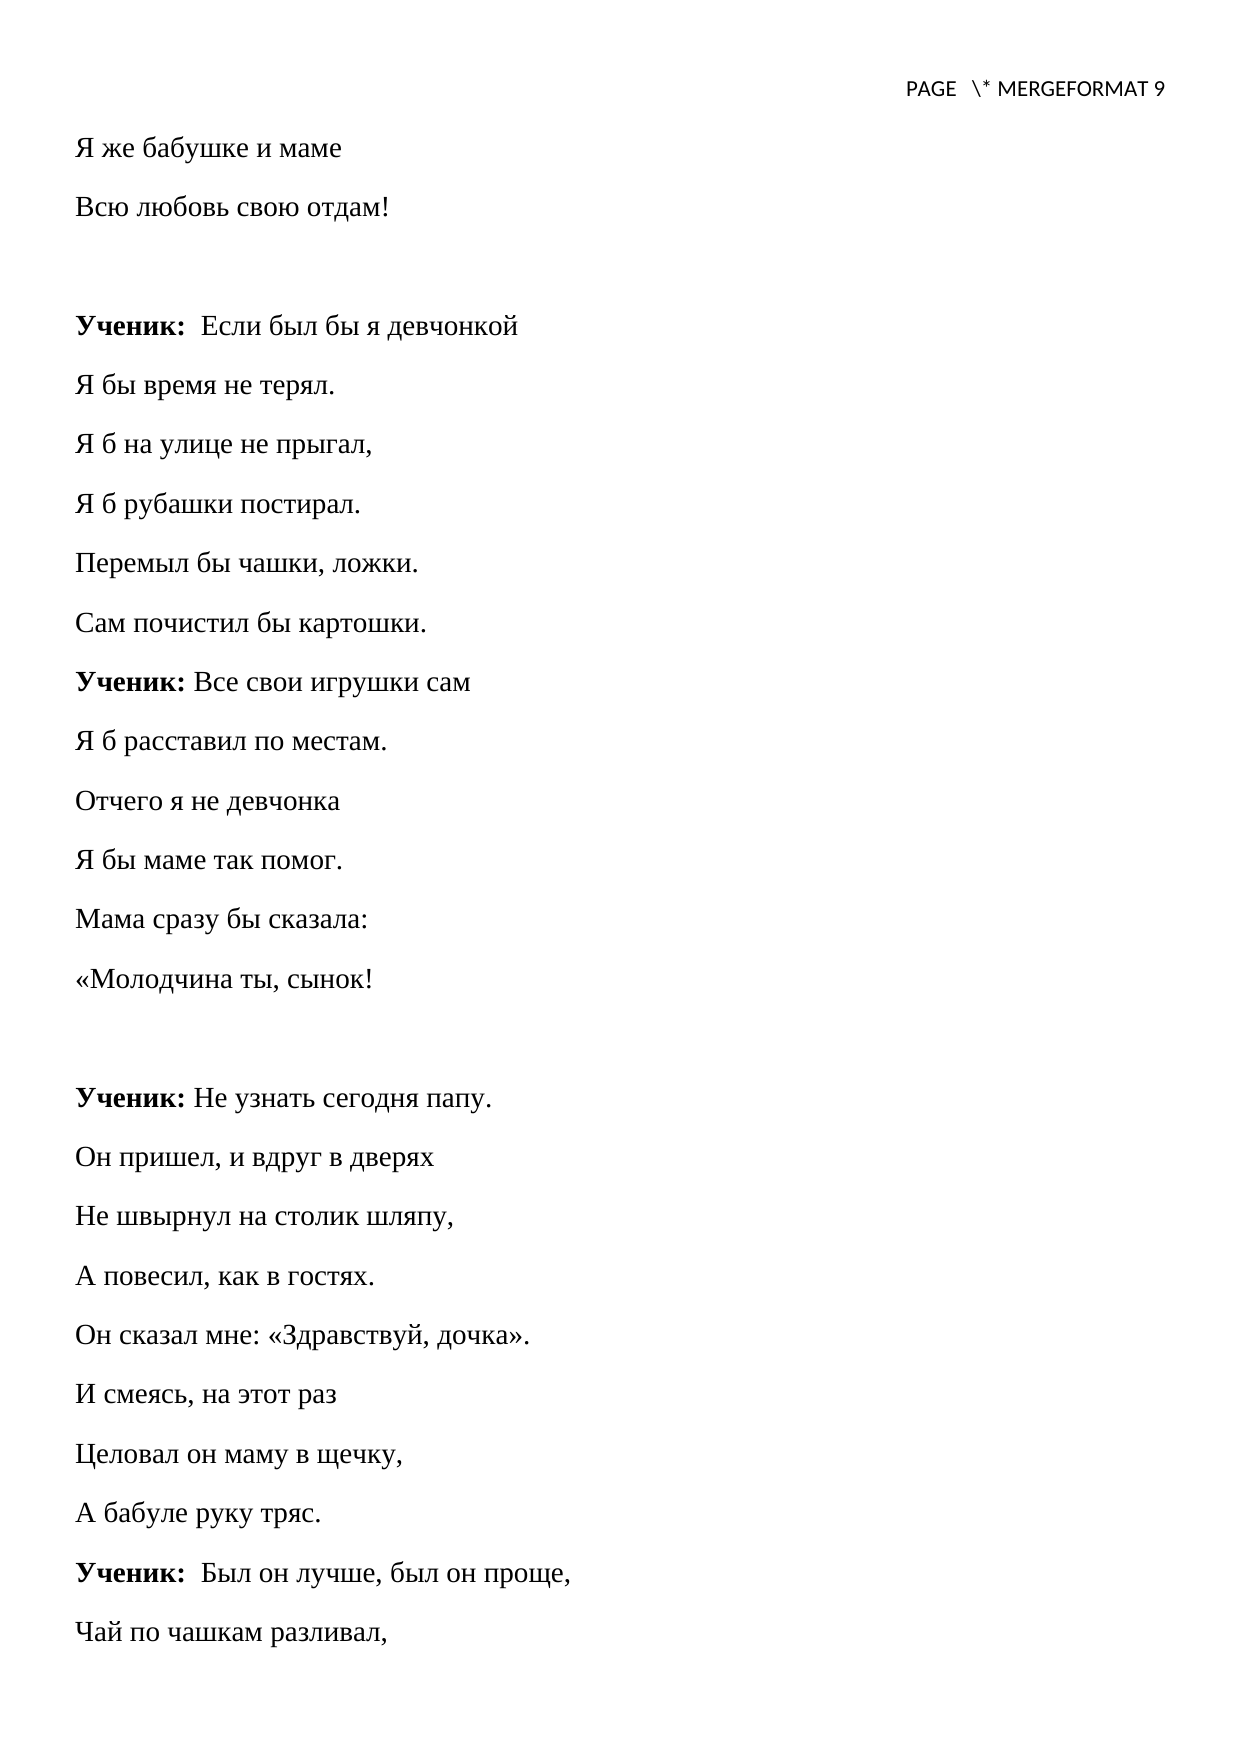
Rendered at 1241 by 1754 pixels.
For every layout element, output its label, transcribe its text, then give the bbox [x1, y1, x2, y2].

text Я бы маме так помог. [75, 842, 1165, 876]
text «Молодчина ты, сынок! [75, 961, 1165, 994]
text Целовал он маму в щечку, [75, 1436, 1165, 1469]
text Я бы время не терял. [75, 367, 1165, 401]
text Я же бабушке и маме [75, 130, 1165, 163]
text Мама сразу бы сказала: [75, 902, 1165, 935]
text Он сказал мне: «Здравствуй, дочка». [75, 1317, 1165, 1351]
text Всю любовь свою отдам! [75, 189, 1165, 223]
text Отчего я не девчонка [75, 783, 1165, 816]
text Ученик: Если был бы я девчонкой [75, 308, 1165, 341]
text Ученик: Не узнать сегодня папу. [75, 1080, 1165, 1113]
text Ученик: Был он лучше, был он проще, [75, 1555, 1165, 1588]
text Ученик: Все свои игрушки сам [75, 664, 1165, 698]
text Он пришел, и вдруг в дверях [75, 1139, 1165, 1173]
text Перемыл бы чашки, ложки. [75, 545, 1165, 579]
text И смеясь, на этот раз [75, 1377, 1165, 1410]
text А бабуле руку тряс. [75, 1495, 1165, 1529]
text Чай по чашкам разливал, [75, 1614, 1165, 1648]
text А повесил, как в гостях. [75, 1258, 1165, 1291]
text Я б расставил по местам. [75, 723, 1165, 757]
text Я б на улице не прыгал, [75, 427, 1165, 460]
text Не швырнул на столик шляпу, [75, 1198, 1165, 1232]
text Я б рубашки постирал. [75, 486, 1165, 519]
text Сам почистил бы картошки. [75, 605, 1165, 638]
